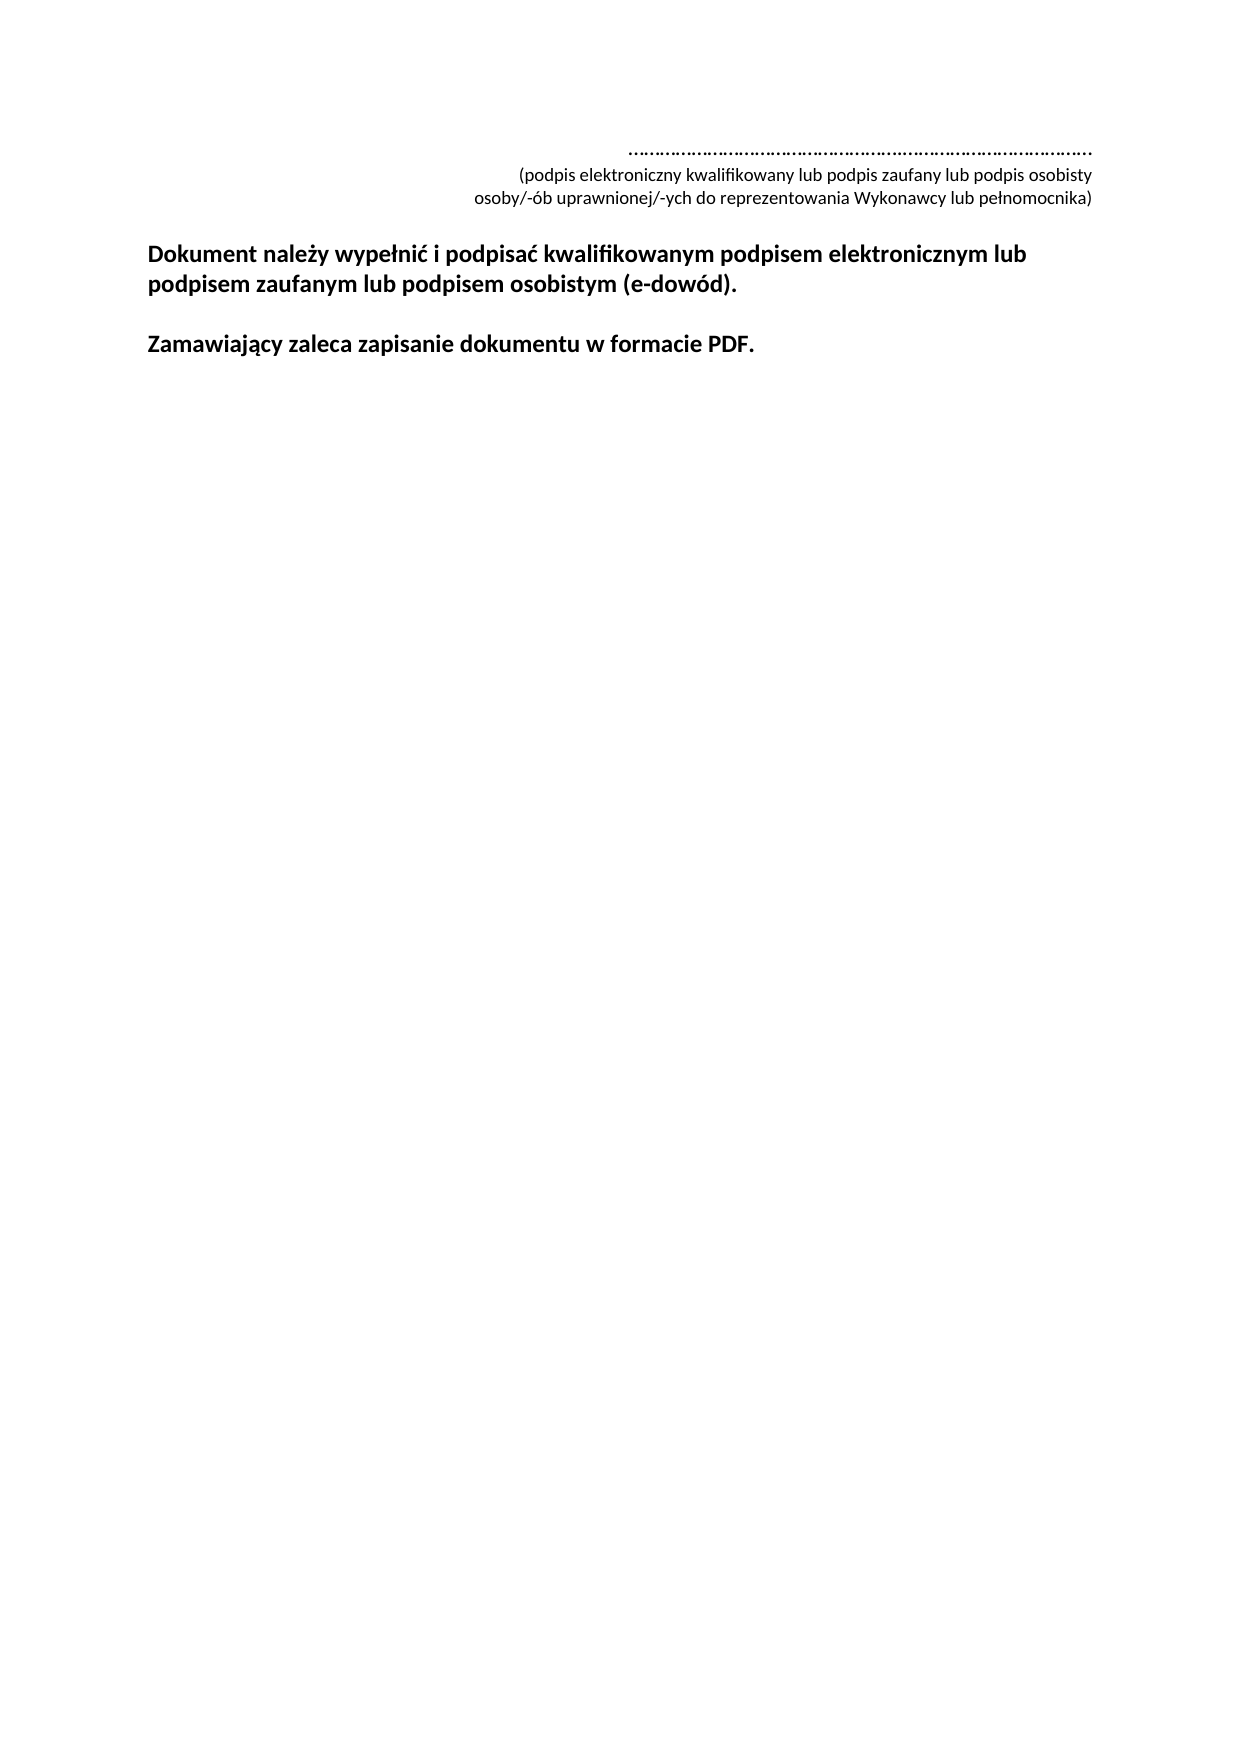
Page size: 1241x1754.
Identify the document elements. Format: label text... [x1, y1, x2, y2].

text (podpis elektroniczny kwalifikowany lub podpis zaufany lub podpis osobisty [148, 163, 1093, 186]
text Zamawiający zaleca zapisanie dokumentu w formacie PDF. [148, 328, 1137, 359]
text Dokument należy wypełnić i podpisać kwalifikowanym podpisem elektronicznym lub podpisem zaufanym lub podpisem osobistym (e-dowód). [148, 238, 1093, 299]
text …………………………………………….……………………………… [148, 133, 1093, 161]
text osoby/-ób uprawnionej/-ych do reprezentowania Wykonawcy lub pełnomocnika) [148, 186, 1093, 209]
